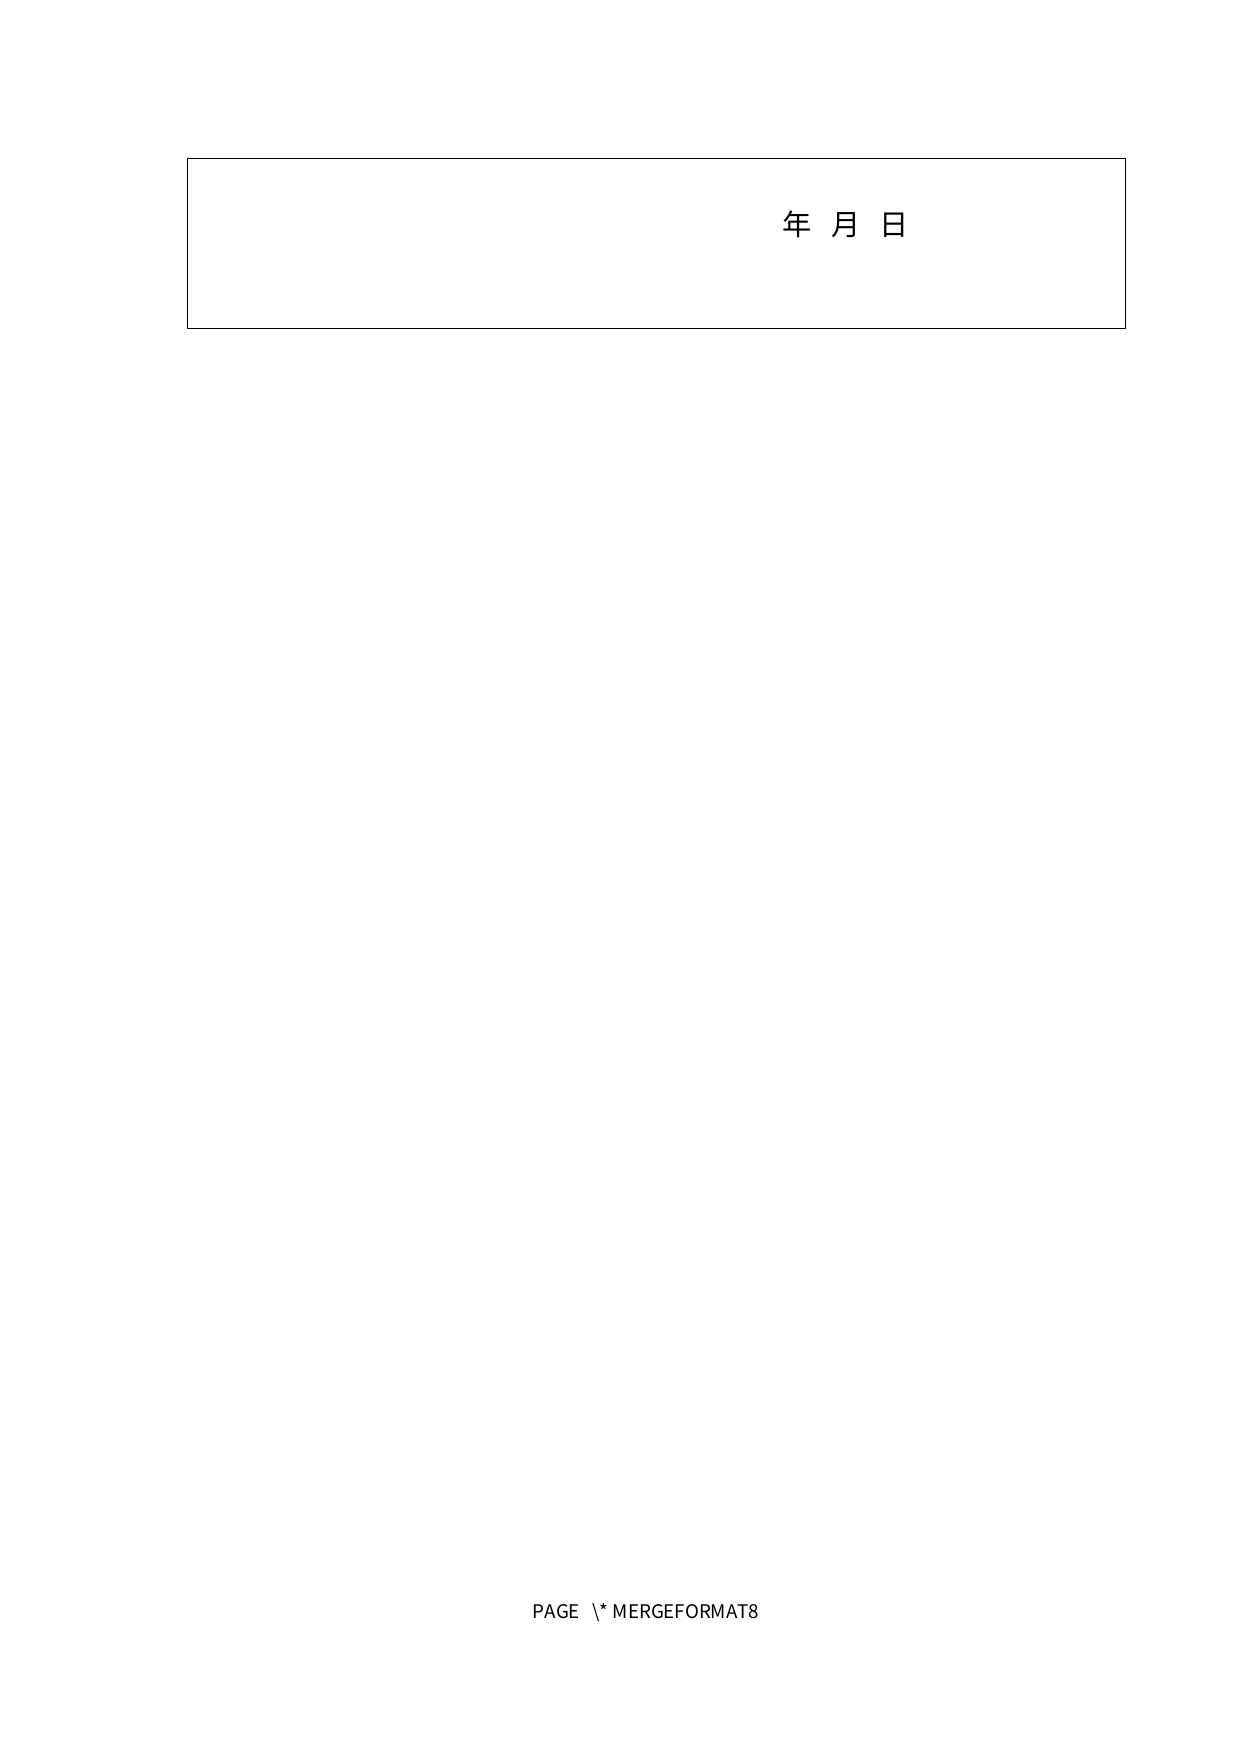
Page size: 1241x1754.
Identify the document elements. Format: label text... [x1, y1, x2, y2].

table_cell （申报单位公章） 年 月 日 [188, 159, 1125, 328]
